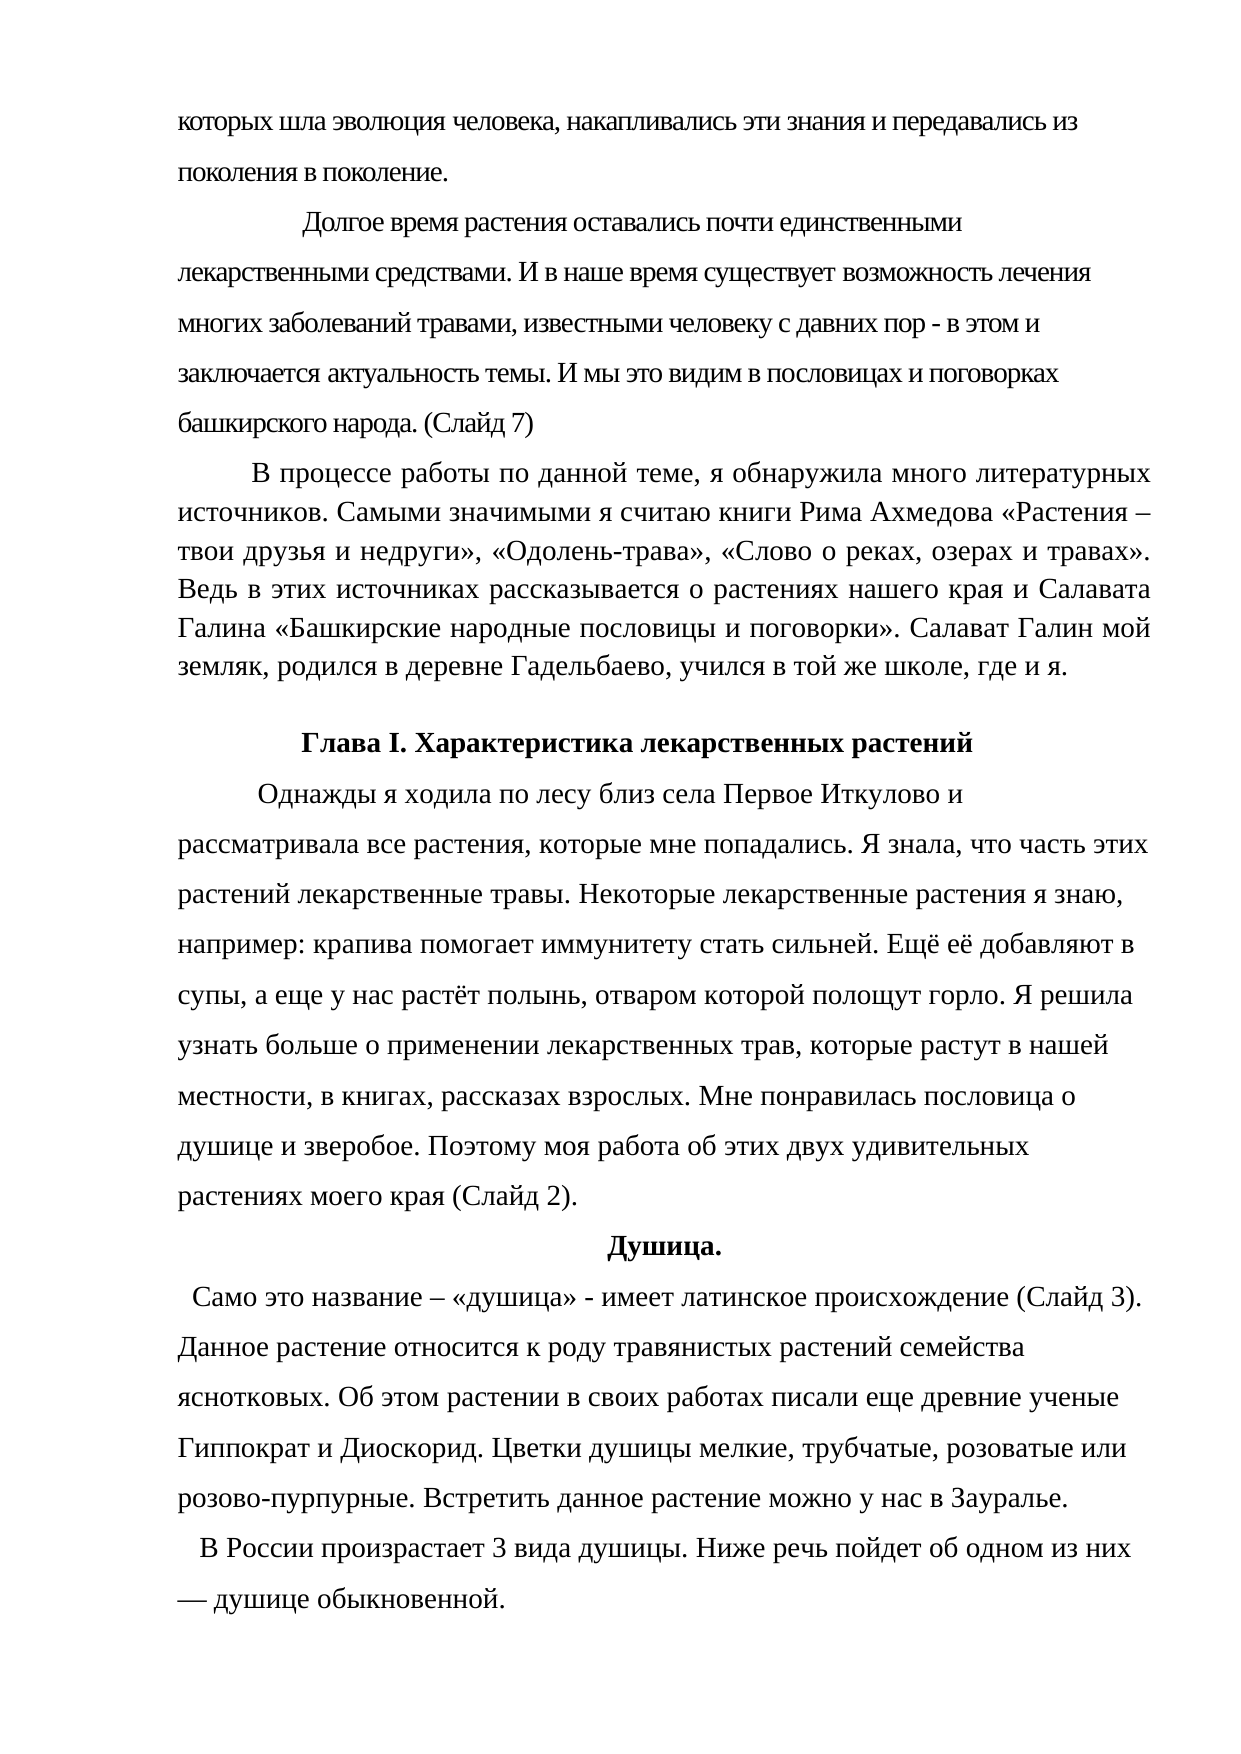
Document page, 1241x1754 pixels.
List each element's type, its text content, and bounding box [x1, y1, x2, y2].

text Однажды я ходила по лесу близ села Первое Иткулово и рассматривала все растения, которые мне попадались. Я знала, что часть этих растений лекарственные травы. Некоторые лекарственные растения я знаю, например: крапива помогает иммунитету стать сильней. Ещё её добавляют в супы, а еще у нас растёт полынь, отваром которой полощут горло. Я решила узнать больше о применении лекарственных трав, которые растут в нашей местности, в книгах, рассказах взрослых. Мне понравилась пословица о душице и зверобое. Поэтому моя работа об этих двух удивительных растениях моего края (Слайд 2). [177, 776, 1152, 1212]
text В процессе работы по данной теме, я обнаружила много литературных источников. Самыми значимыми я считаю книги Рима Ахмедова «Растения – твои друзья и недруги», «Одолень-трава», «Слово о реках, озерах и травах». Ведь в этих источниках рассказывается о растениях нашего края и Салавата Галина «Башкирские народные пословицы и поговорки». Салават Галин мой земляк, родился в деревне Гадельбаево, учился в той же школе, где и я. [177, 456, 1152, 682]
text Душица. [177, 1228, 1152, 1262]
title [177, 103, 1152, 439]
text Само это название – «душица» - имеет латинское происхождение (Слайд 3). Данное растение относится к роду травянистых растений семейства яснотковых. Об этом растении в своих работах писали еще древние ученые Гиппократ и Диоскорид. Цветки душицы мелкие, трубчатые, розоватые или розово-пурпурные. Встретить данное растение можно у нас в Зауралье. В России произрастает 3 вида душицы. Ниже речь пойдет об одном из них — душице обыкновенной. [177, 1279, 1152, 1614]
text Глава I. Характеристика лекарственных растений [177, 725, 1152, 759]
